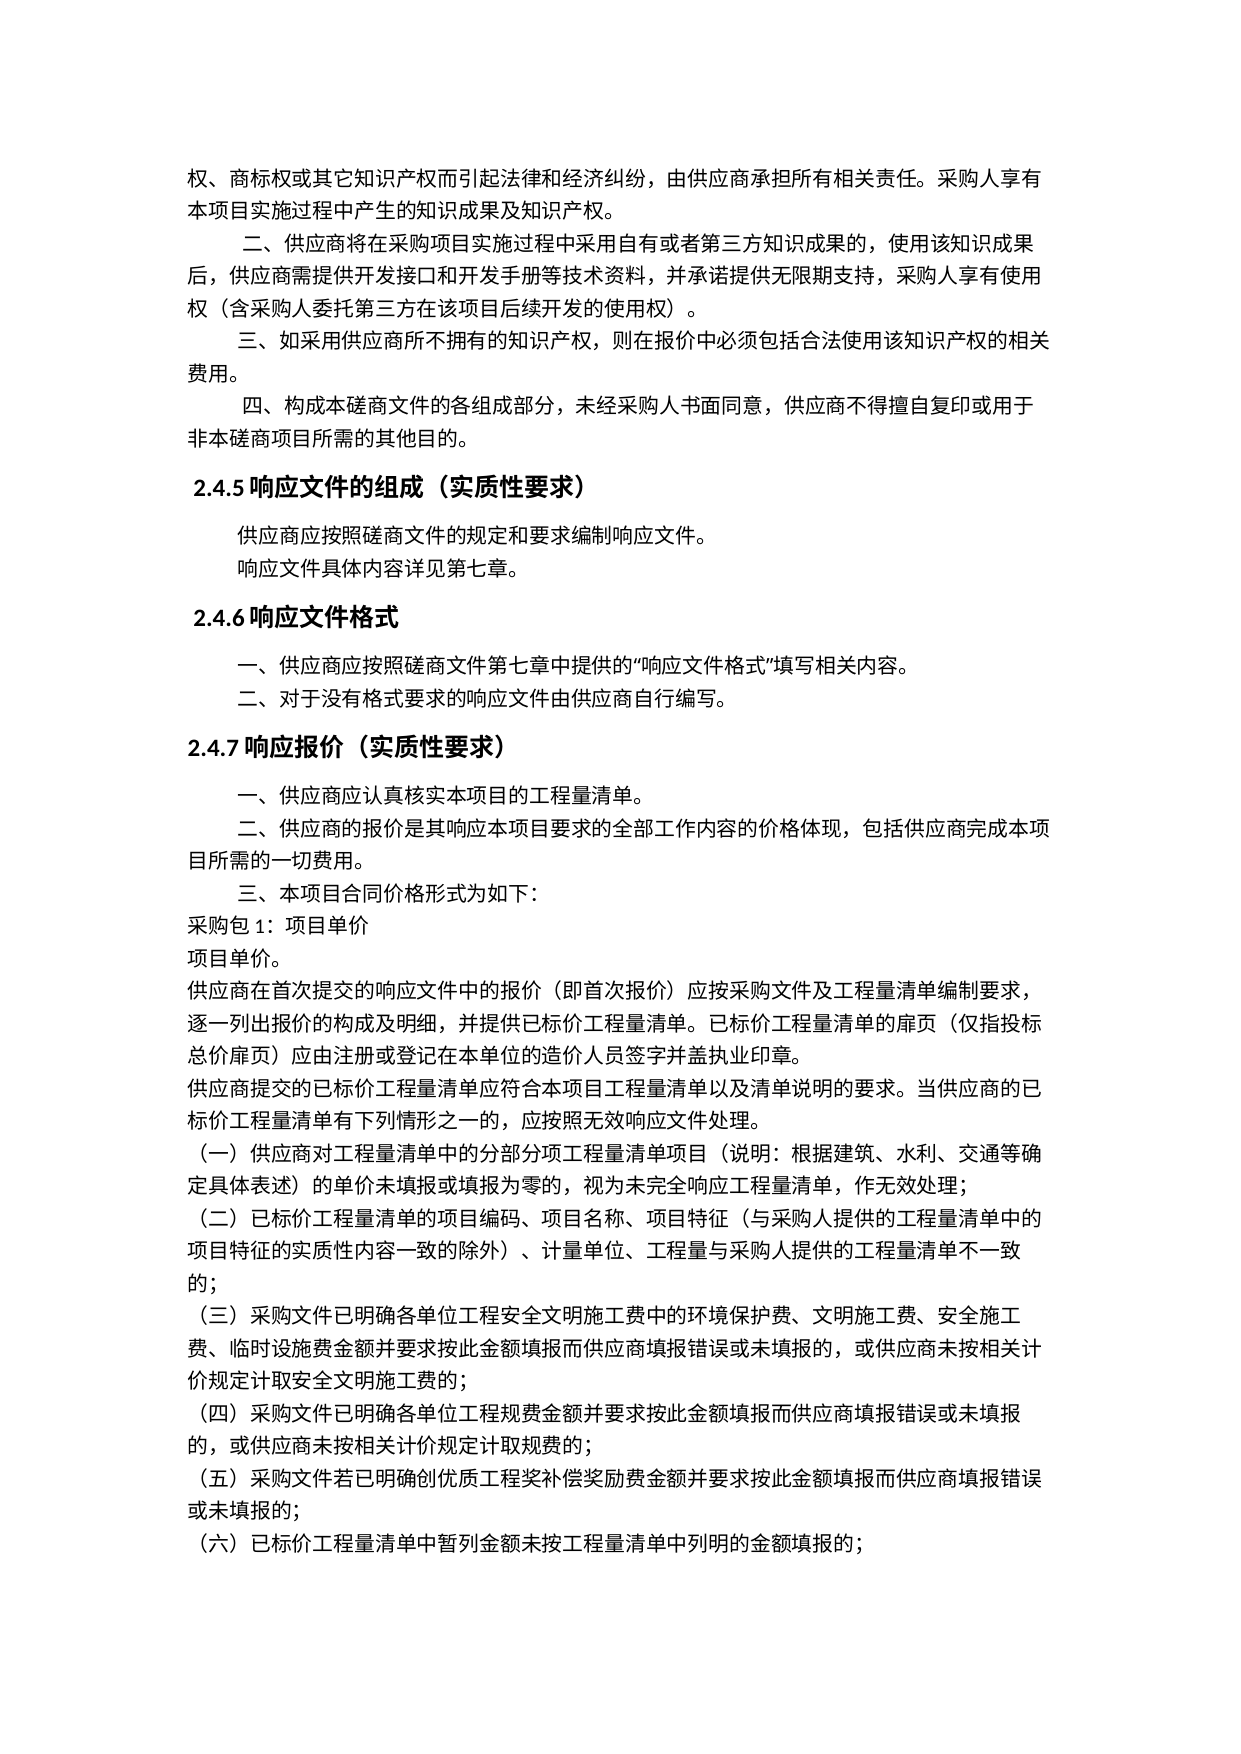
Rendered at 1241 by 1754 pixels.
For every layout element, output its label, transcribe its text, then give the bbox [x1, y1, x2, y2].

text 四、构成本磋商文件的各组成部分，未经采购人书面同意，供应商不得擅自复印或用于非本磋商项目所需的其他目的。 [187, 389, 1053, 454]
text 2.4.7响应报价（实质性要求） [187, 714, 1053, 779]
text 二、对于没有格式要求的响应文件由供应商自行编写。 [187, 682, 1053, 714]
text 供应商应按照磋商文件的规定和要求编制响应文件。 [187, 519, 1053, 552]
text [187, 162, 1053, 227]
text 二、供应商将在采购项目实施过程中采用自有或者第三方知识成果的，使用该知识成果后，供应商需提供开发接口和开发手册等技术资料，并承诺提供无限期支持，采购人享有使用权（含采购人委托第三方在该项目后续开发的使用权）。 [187, 227, 1053, 324]
text 供应商在首次提交的响应文件中的报价（即首次报价）应按采购文件及工程量清单编制要求，逐一列出报价的构成及明细，并提供已标价工程量清单。已标价工程量清单的扉页（仅指投标总价扉页）应由注册或登记在本单位的造价人员签字并盖执业印章。 [187, 974, 1053, 1072]
text 项目单价。 [187, 942, 1053, 974]
text 一、供应商应按照磋商文件第七章中提供的“响应文件格式”填写相关内容。 [187, 649, 1053, 682]
text 三、如采用供应商所不拥有的知识产权，则在报价中必须包括合法使用该知识产权的相关费用。 [187, 324, 1053, 389]
text （三）采购文件已明确各单位工程安全文明施工费中的环境保护费、文明施工费、安全施工费、临时设施费金额并要求按此金额填报而供应商填报错误或未填报的，或供应商未按相关计价规定计取安全文明施工费的； [187, 1299, 1053, 1397]
text （一）供应商对工程量清单中的分部分项工程量清单项目（说明：根据建筑、水利、交通等确定具体表述）的单价未填报或填报为零的，视为未完全响应工程量清单，作无效处理； [187, 1137, 1053, 1202]
text 供应商提交的已标价工程量清单应符合本项目工程量清单以及清单说明的要求。当供应商的已标价工程量清单有下列情形之一的，应按照无效响应文件处理。 [187, 1072, 1053, 1137]
text 二、供应商的报价是其响应本项目要求的全部工作内容的价格体现，包括供应商完成本项目所需的一切费用。 [187, 812, 1053, 877]
text （二）已标价工程量清单的项目编码、项目名称、项目特征（与采购人提供的工程量清单中的项目特征的实质性内容一致的除外）、计量单位、工程量与采购人提供的工程量清单不一致的； [187, 1202, 1053, 1299]
text 2.4.5响应文件的组成（实质性要求） [187, 454, 1053, 519]
text 三、本项目合同价格形式为如下： [187, 877, 1053, 909]
text （六）已标价工程量清单中暂列金额未按工程量清单中列明的金额填报的； [187, 1527, 1053, 1559]
text 响应文件具体内容详见第七章。 [187, 552, 1053, 584]
text 2.4.6响应文件格式 [187, 584, 1053, 649]
text （四）采购文件已明确各单位工程规费金额并要求按此金额填报而供应商填报错误或未填报的，或供应商未按相关计价规定计取规费的； [187, 1397, 1053, 1462]
text 采购包1：项目单价 [187, 909, 1053, 942]
text （五）采购文件若已明确创优质工程奖补偿奖励费金额并要求按此金额填报而供应商填报错误或未填报的； [187, 1462, 1053, 1527]
text 一、供应商应认真核实本项目的工程量清单。 [187, 779, 1053, 812]
